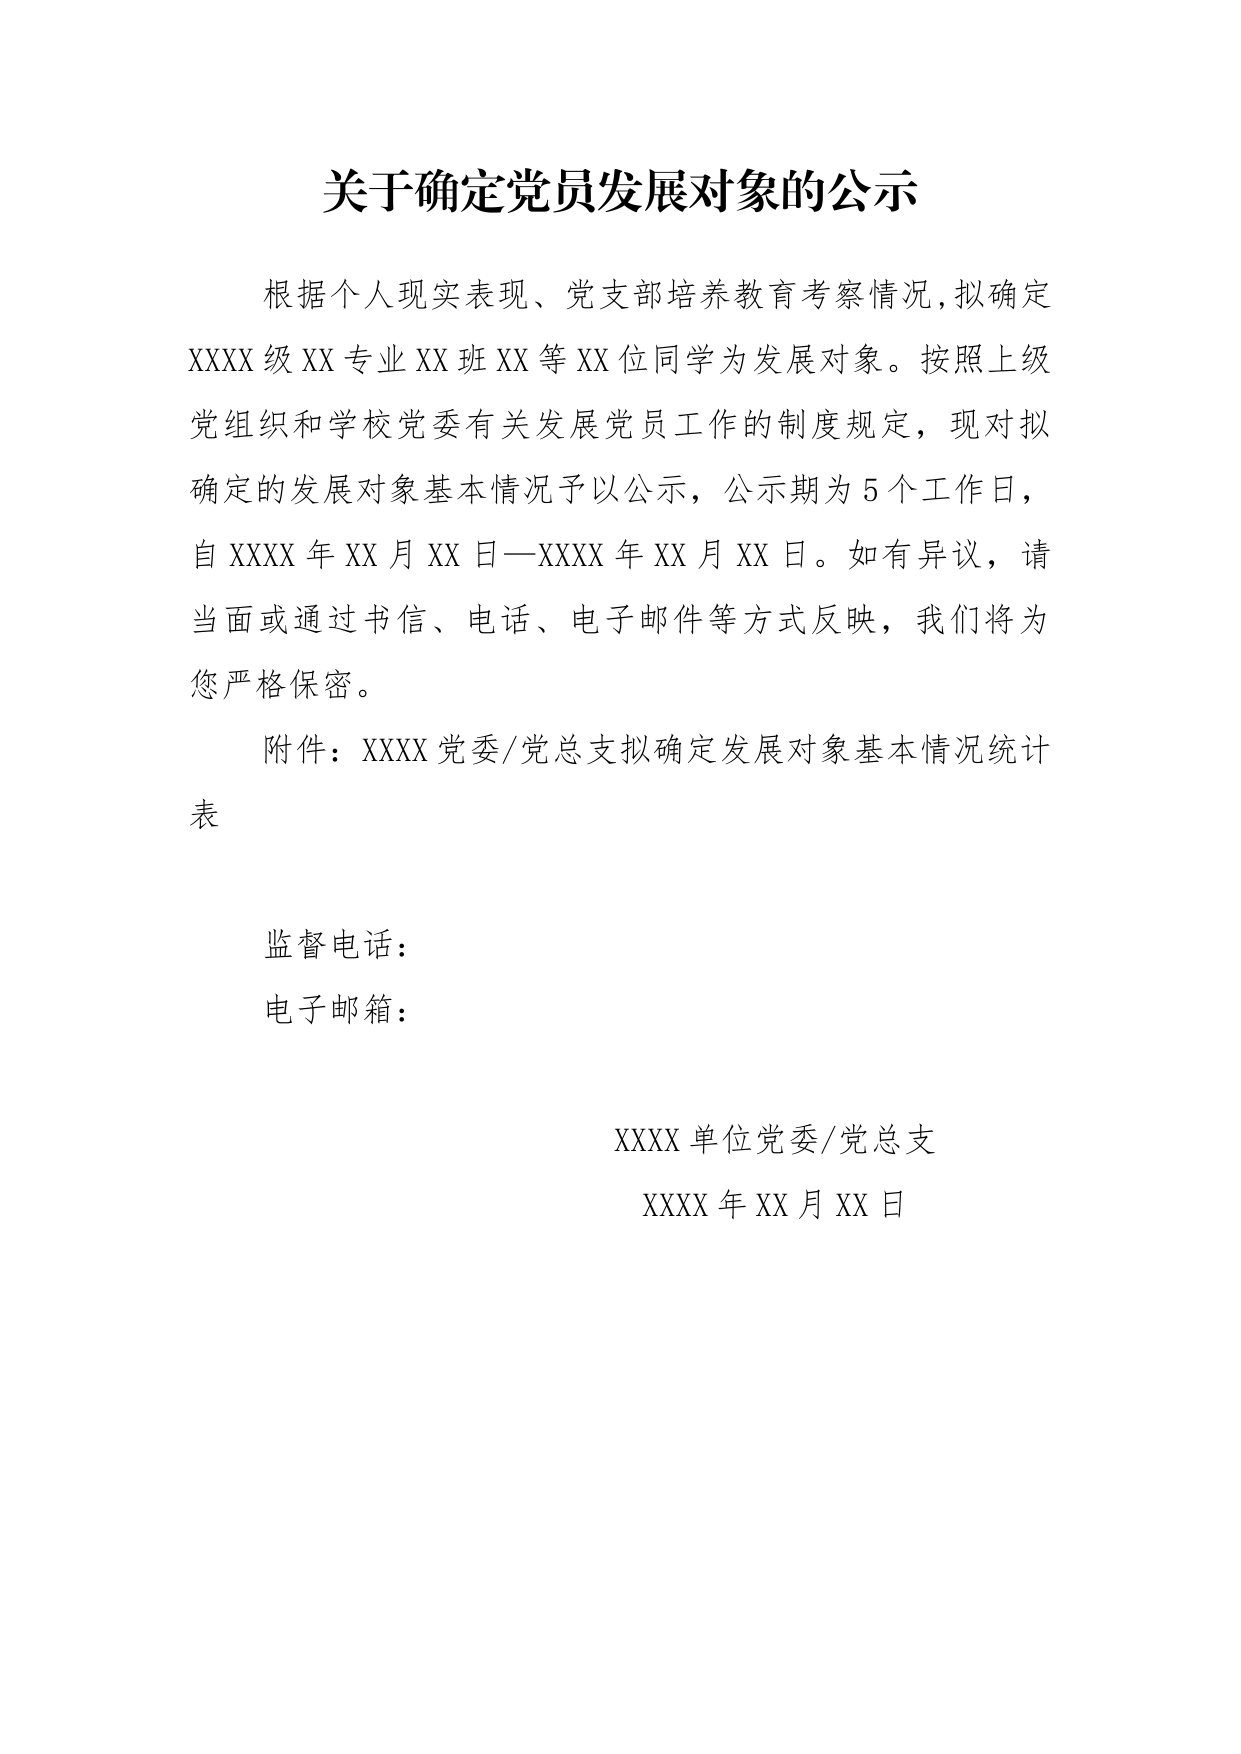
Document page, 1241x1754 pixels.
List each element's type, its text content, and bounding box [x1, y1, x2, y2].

text 附件：XXXX党委/党总支拟确定发展对象基本情况统计表 [187, 714, 1053, 844]
text 根据个人现实表现、党支部培养教育考察情况,拟确定XXXX级XX专业XX班XX等XX位同学为发展对象。按照上级党组织和学校党委有关发展党员工作的制度规定，现对拟确定的发展对象基本情况予以公示，公示期为5个工作日，自XXXX年XX月XX日—XXXX年XX月XX日。如有异议，请当面或通过书信、电话、电子邮件等方式反映，我们将为您严格保密。 [187, 259, 1053, 714]
text 电子邮箱： [187, 974, 1053, 1039]
text XXXX年XX月XX日 [187, 1169, 1053, 1234]
text 关于确定党员发展对象的公示 [187, 162, 1053, 227]
text 监督电话： [187, 909, 1053, 974]
text XXXX单位党委/党总支 [187, 1104, 1053, 1169]
